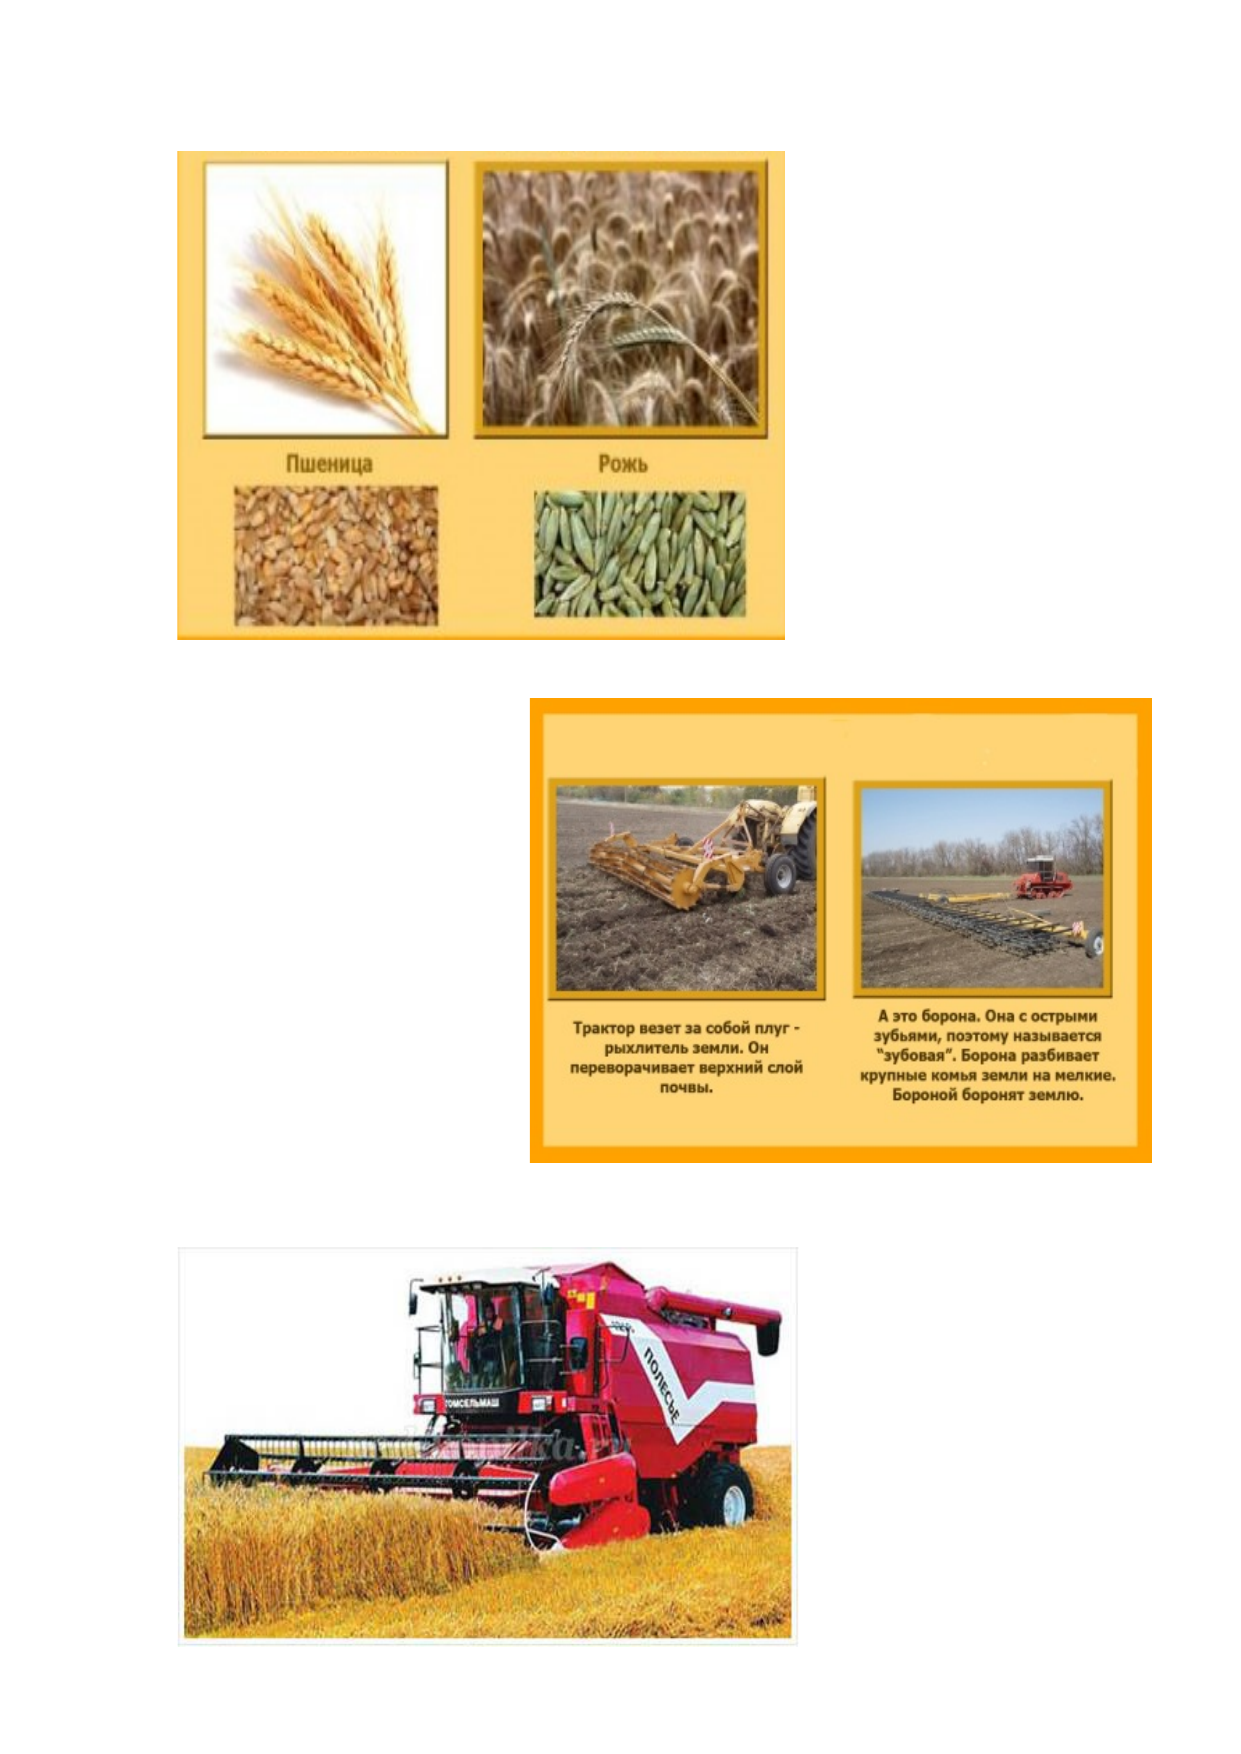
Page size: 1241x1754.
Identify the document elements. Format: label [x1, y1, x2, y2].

picture [177, 151, 785, 640]
picture [529, 698, 1152, 1163]
picture [177, 1247, 799, 1647]
